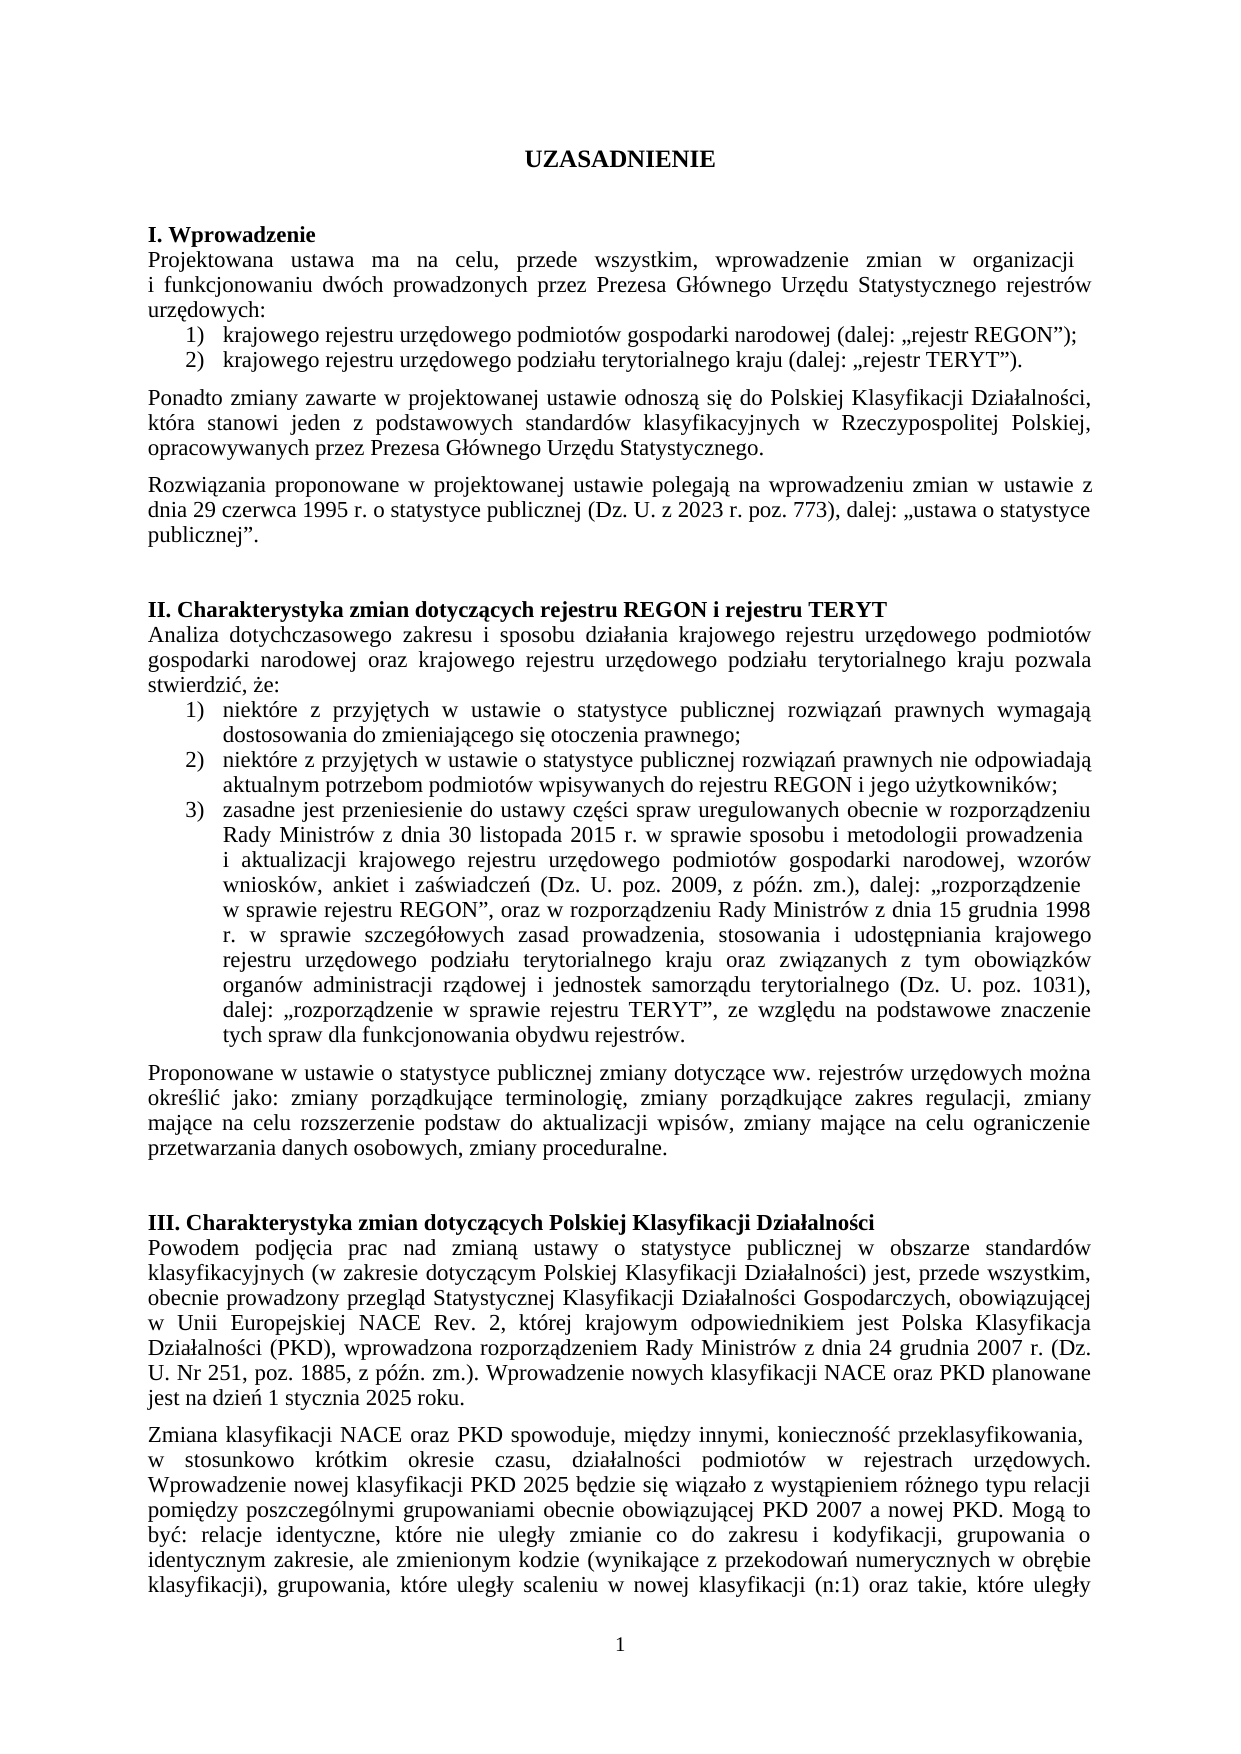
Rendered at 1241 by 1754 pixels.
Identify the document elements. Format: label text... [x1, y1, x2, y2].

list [148, 1423, 1093, 1598]
list krajowego rejestru urzędowego podmiotów gospodarki narodowej (dalej: „rejestr REGON”); [185, 323, 1093, 348]
text UZASADNIENIE [148, 148, 1093, 173]
list zasadne jest przeniesienie do ustawy części spraw uregulowanych obecnie w rozporządzeniu Rady Ministrów z dnia 30 listopada 2015 r. w sprawie sposobu i metodologii prowadzenia i aktualizacji krajowego rejestru urzędowego podmiotów gospodarki narodowej, wzorów wniosków, ankiet i zaświadczeń (Dz. U. poz. 2009, z późn. zm.), dalej: „rozporządzenie w sprawie rejestru REGON”, oraz w rozporządzeniu Rady Ministrów z dnia 15 grudnia 1998 r. w sprawie szczegółowych zasad prowadzenia, stosowania i udostępniania krajowego rejestru urzędowego podziału terytorialnego kraju oraz związanych z tym obowiązków organów administracji rządowej i jednostek samorządu terytorialnego (Dz. U. poz. 1031), dalej: „rozporządzenie w sprawie rejestru TERYT”, ze względu na podstawowe znaczenie tych spraw dla funkcjonowania obydwu rejestrów. [185, 798, 1093, 1048]
text Rozwiązania proponowane w projektowanej ustawie polegają na wprowadzeniu zmian w ustawie z dnia 29 czerwca 1995 r. o statystyce publicznej (Dz. U. z 2023 r. poz. 773), dalej: „ustawa o statystyce publicznej”. [148, 473, 1093, 548]
text III. Charakterystyka zmian dotyczących Polskiej Klasyfikacji Działalności [148, 1210, 1093, 1235]
text I. Wprowadzenie [148, 223, 1093, 248]
text II. Charakterystyka zmian dotyczących rejestru REGON i rejestru TERYT [148, 598, 1093, 623]
list niektóre z przyjętych w ustawie o statystyce publicznej rozwiązań prawnych wymagają dostosowania do zmieniającego się otoczenia prawnego; [185, 698, 1093, 748]
list niektóre z przyjętych w ustawie o statystyce publicznej rozwiązań prawnych nie odpowiadają aktualnym potrzebom podmiotów wpisywanych do rejestru REGON i jego użytkowników; [185, 748, 1093, 798]
text Ponadto zmiany zawarte w projektowanej ustawie odnoszą się do Polskiej Klasyfikacji Działalności, która stanowi jeden z podstawowych standardów klasyfikacyjnych w Rzeczypospolitej Polskiej, opracowywanych przez Prezesa Głównego Urzędu Statystycznego. [148, 385, 1093, 460]
text Powodem podjęcia prac nad zmianą ustawy o statystyce publicznej w obszarze standardów klasyfikacyjnych (w zakresie dotyczącym Polskiej Klasyfikacji Działalności) jest, przede wszystkim, obecnie prowadzony przegląd Statystycznej Klasyfikacji Działalności Gospodarczych, obowiązującej w Unii Europejskiej NACE Rev. 2, której krajowym odpowiednikiem jest Polska Klasyfikacja Działalności (PKD), wprowadzona rozporządzeniem Rady Ministrów z dnia 24 grudnia 2007 r. (Dz. U. Nr 251, poz. 1885, z późn. zm.). Wprowadzenie nowych klasyfikacji NACE oraz PKD planowane jest na dzień 1 stycznia 2025 roku. [148, 1235, 1093, 1410]
text Projektowana ustawa ma na celu, przede wszystkim, wprowadzenie zmian w organizacji i funkcjonowaniu dwóch prowadzonych przez Prezesa Głównego Urzędu Statystycznego rejestrów urzędowych: [148, 248, 1093, 323]
list krajowego rejestru urzędowego podziału terytorialnego kraju (dalej: „rejestr TERYT”). [185, 348, 1093, 373]
text Proponowane w ustawie o statystyce publicznej zmiany dotyczące ww. rejestrów urzędowych można określić jako: zmiany porządkujące terminologię, zmiany porządkujące zakres regulacji, zmiany mające na celu rozszerzenie podstaw do aktualizacji wpisów, zmiany mające na celu ograniczenie przetwarzania danych osobowych, zmiany proceduralne. [148, 1060, 1093, 1160]
text Analiza dotychczasowego zakresu i sposobu działania krajowego rejestru urzędowego podmiotów gospodarki narodowej oraz krajowego rejestru urzędowego podziału terytorialnego kraju pozwala stwierdzić, że: [148, 623, 1093, 698]
